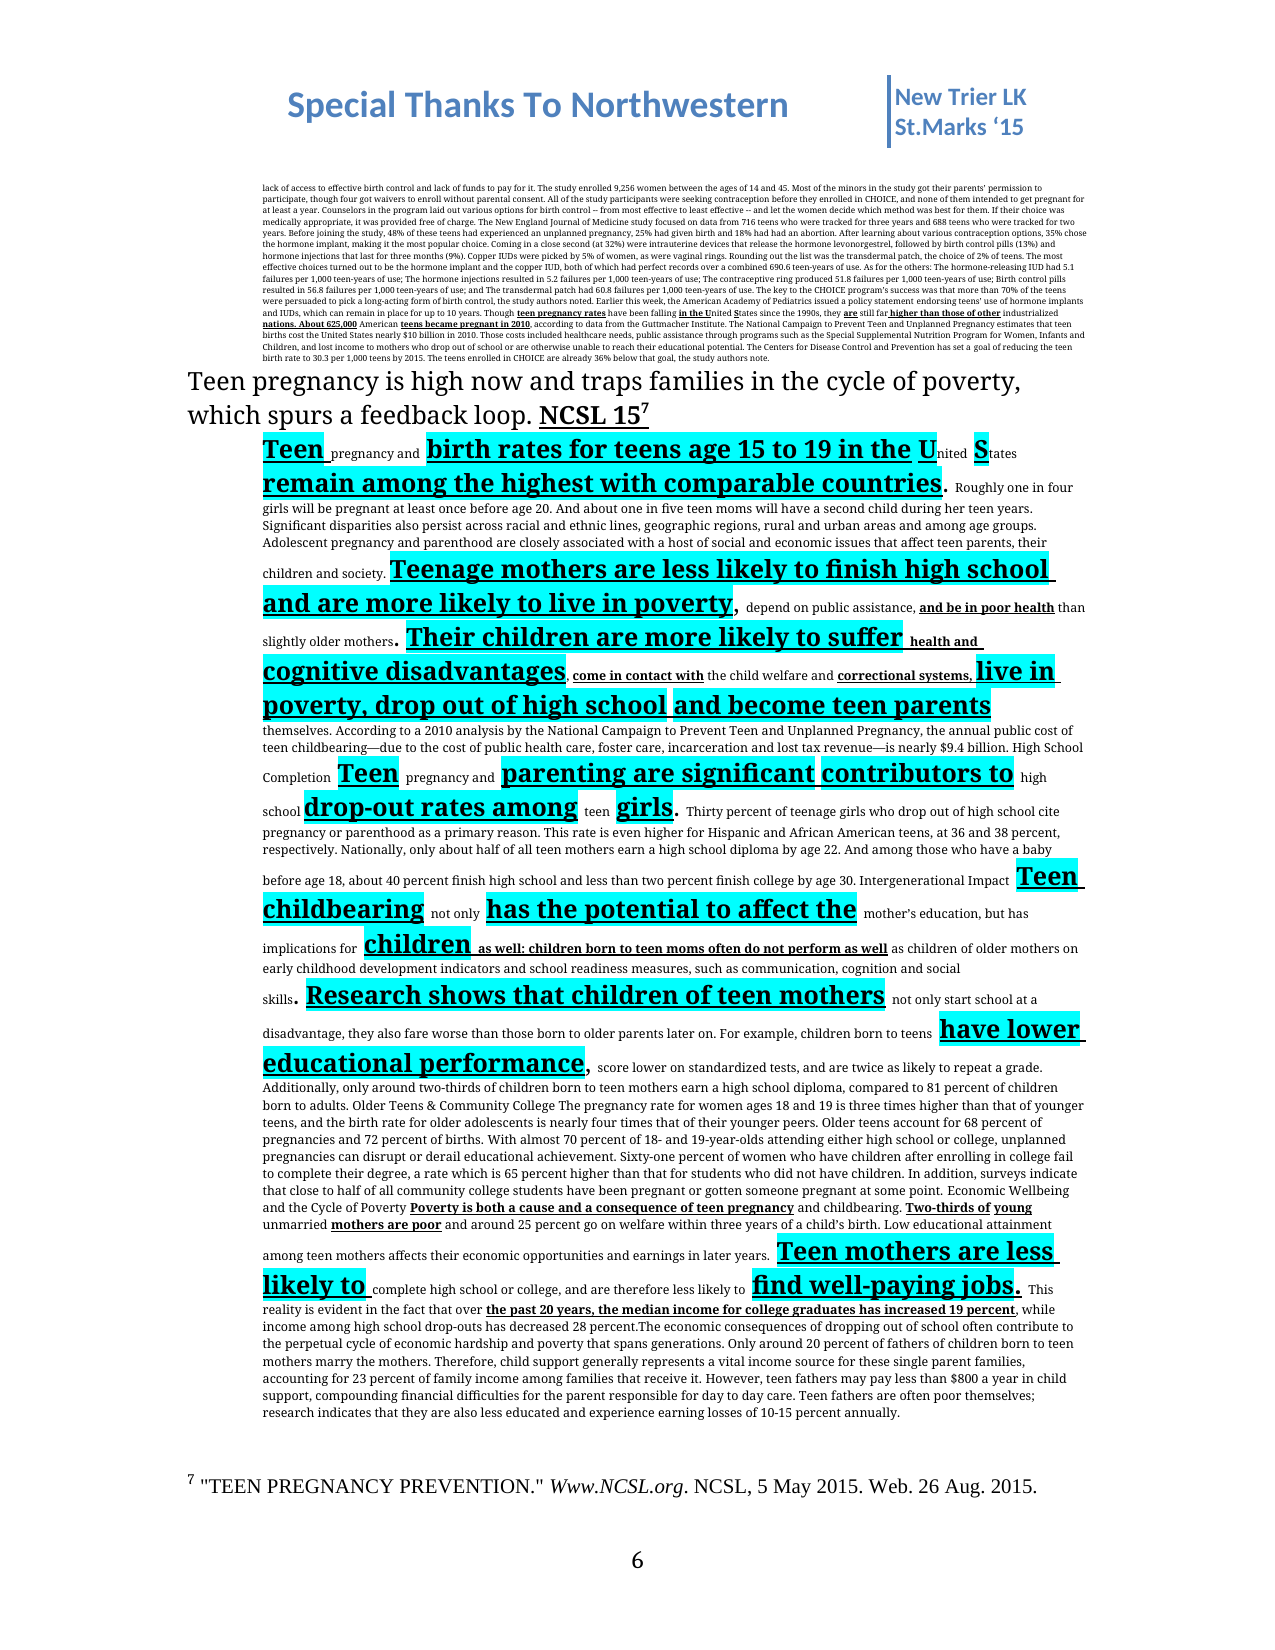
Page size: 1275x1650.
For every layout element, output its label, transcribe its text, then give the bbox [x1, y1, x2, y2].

text Teen pregnancy and birth rates for teens age 15 to 19 in the United States remain among the highest with comparable countries. Roughly one in four girls will be pregnant at least once before age 20. And about one in five teen moms will have a second child during her teen years. Significant disparities also persist across racial and ethnic lines, geographic regions, rural and urban areas and among age groups. Adolescent pregnancy and parenthood are closely associated with a host of social and economic issues that affect teen parents, their children and society. Teenage mothers are less likely to finish high school and are more likely to live in poverty, depend on public assistance, and be in poor health than slightly older mothers. Their children are more likely to suffer health and cognitive disadvantages, come in contact with the child welfare and correctional systems, live in poverty, drop out of high school and become teen parents themselves. According to a 2010 analysis by the National Campaign to Prevent Teen and Unplanned Pregnancy, the annual public cost of teen childbearing—due to the cost of public health care, foster care, incarceration and lost tax revenue—is nearly $9.4 billion. High School Completion Teen pregnancy and parenting are significant contributors to high school drop-out rates among teen girls. Thirty percent of teenage girls who drop out of high school cite pregnancy or parenthood as a primary reason. This rate is even higher for Hispanic and African American teens, at 36 and 38 percent, respectively. Nationally, only about half of all teen mothers earn a high school diploma by age 22. And among those who have a baby before age 18, about 40 percent finish high school and less than two percent finish college by age 30. Intergenerational Impact Teen childbearing not only has the potential to affect the mother’s education, but has implications for children as well: children born to teen moms often do not perform as well as children of older mothers on early childhood development indicators and school readiness measures, such as communication, cognition and social skills. Research shows that children of teen mothers not only start school at a disadvantage, they also fare worse than those born to older parents later on. For example, children born to teens have lower educational performance, score lower on standardized tests, and are twice as likely to repeat a grade. Additionally, only around two-thirds of children born to teen mothers earn a high school diploma, compared to 81 percent of children born to adults. Older Teens & Community College The pregnancy rate for women ages 18 and 19 is three times higher than that of younger teens, and the birth rate for older adolescents is nearly four times that of their younger peers. Older teens account for 68 percent of pregnancies and 72 percent of births. With almost 70 percent of 18- and 19-year-olds attending either high school or college, unplanned pregnancies can disrupt or derail educational achievement. Sixty-one percent of women who have children after enrolling in college fail to complete their degree, a rate which is 65 percent higher than that for students who did not have children. In addition, surveys indicate that close to half of all community college students have been pregnant or gotten someone pregnant at some point. Economic Wellbeing and the Cycle of Poverty Poverty is both a cause and a consequence of teen pregnancy and childbearing. Two-thirds of young unmarried mothers are poor and around 25 percent go on welfare within three years of a child’s birth. Low educational attainment among teen mothers affects their economic opportunities and earnings in later years. Teen mothers are less likely to complete high school or college, and are therefore less likely to find well-paying jobs. This reality is evident in the fact that over the past 20 years, the median income for college graduates has increased 19 percent, while income among high school drop-outs has decreased 28 percent.The economic consequences of dropping out of school often contribute to the perpetual cycle of economic hardship and poverty that spans generations. Only around 20 percent of fathers of children born to teen mothers marry the mothers. Therefore, child support generally represents a vital income source for these single parent families, accounting for 23 percent of family income among families that receive it. However, teen fathers may pay less than $800 a year in child support, compounding financial difficulties for the parent responsible for day to day care. Teen fathers are often poor themselves; research indicates that they are also less educated and experience earning losses of 10-15 percent annually. [262, 432, 1087, 1421]
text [262, 182, 1087, 364]
text Teen pregnancy is high now and traps families in the cycle of poverty, which spurs a feedback loop. NCSL 15 [187, 364, 1087, 432]
